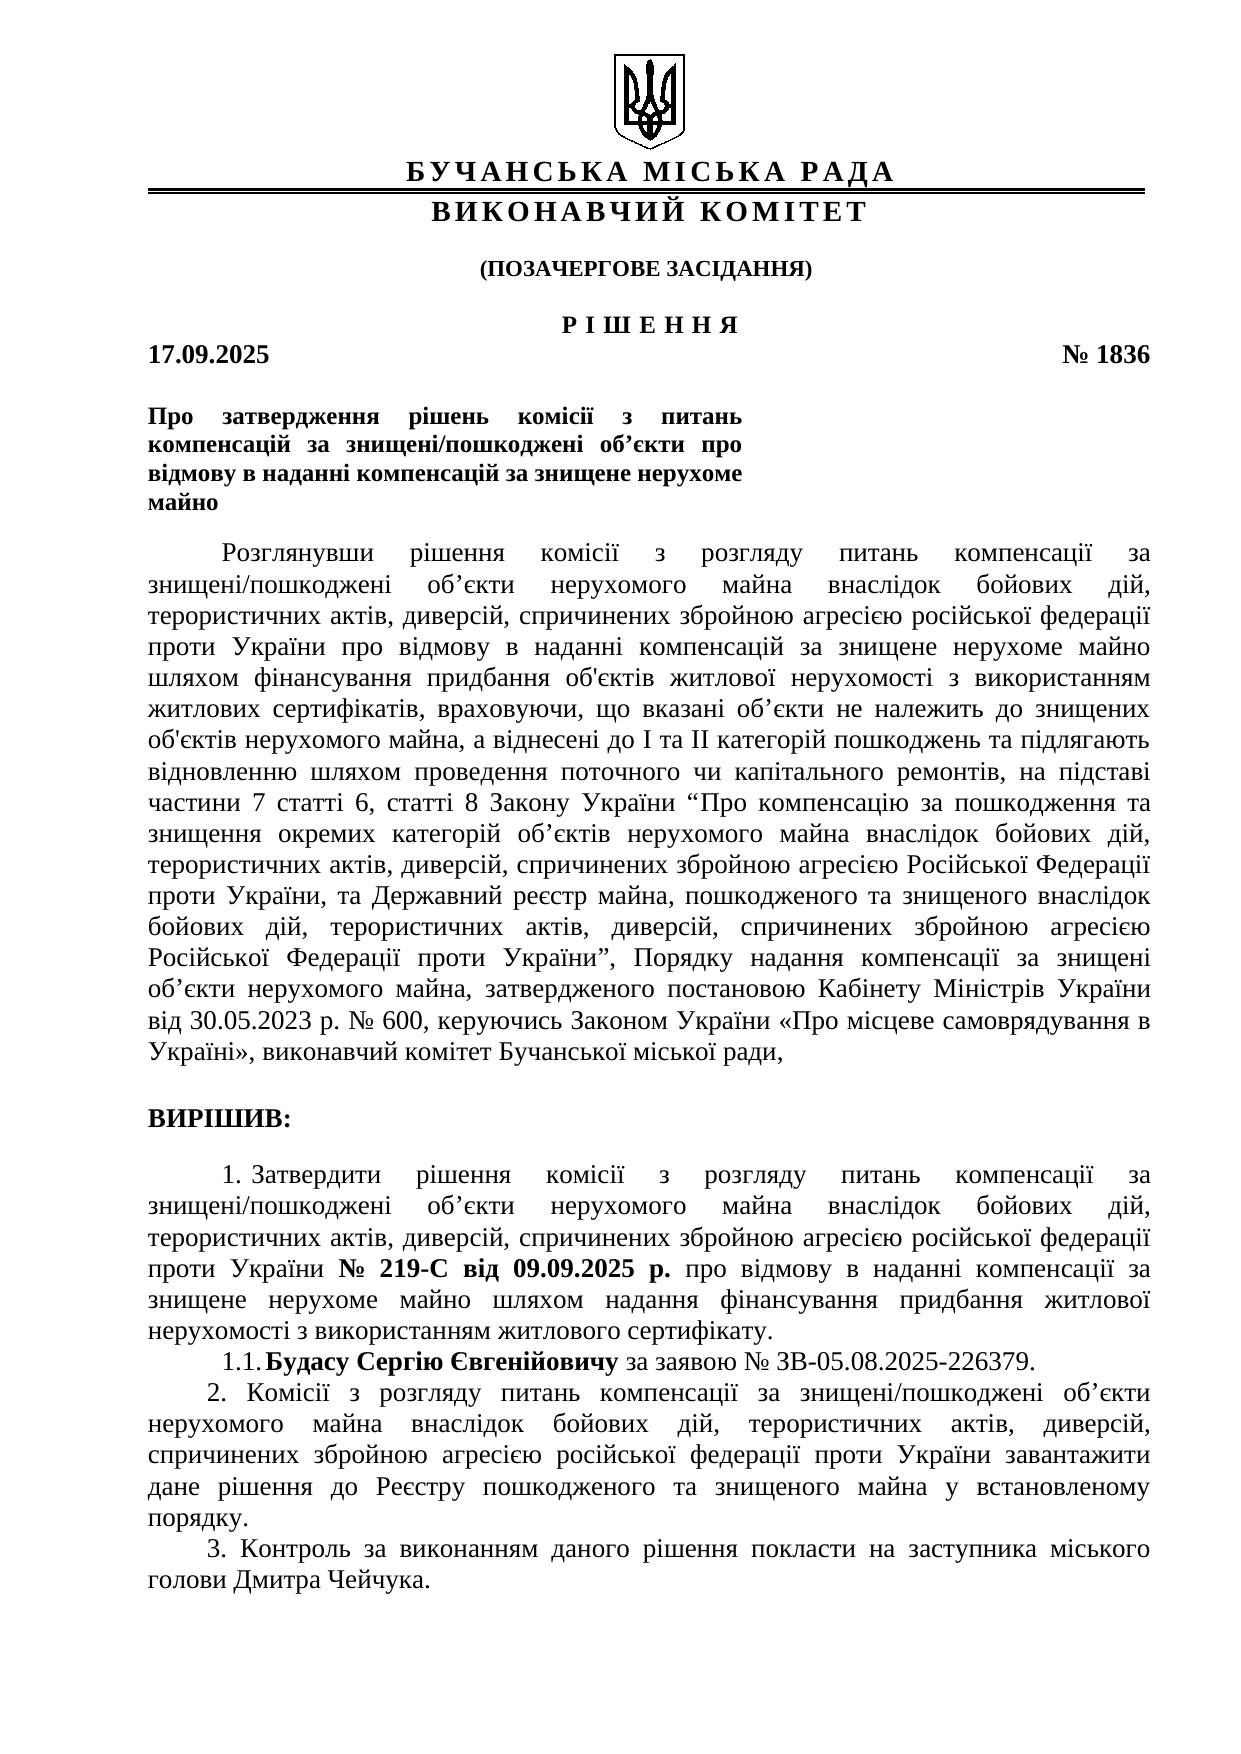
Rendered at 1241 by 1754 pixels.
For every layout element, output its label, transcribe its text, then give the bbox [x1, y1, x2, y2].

text 17.09.2025 № 1836 [148, 338, 1152, 369]
text Про затвердження рішень комісії з питань компенсацій за знищені/пошкоджені об’єкти про відмову в наданні компенсацій за знищене нерухоме майно [148, 401, 743, 516]
text БУЧАНСЬКА МІСЬКА РАДА [148, 154, 1152, 187]
table_header ВИКОНАВЧИЙ КОМІТЕТ (ПОЗАЧЕРГОВЕ ЗАСІДАННЯ) [148, 194, 1144, 310]
list Затвердити рішення комісії з розгляду питань компенсації за знищені/пошкоджені об’єкти нерухомого майна внаслідок бойових дій, терористичних актів, диверсій, спричинених збройною агресією російської федерації проти України № 219-С від 09.09.2025 р. про відмову в наданні компенсації за знищене нерухоме майно шляхом надання фінансування придбання житлової нерухомості з використанням житлового сертифікату. [148, 1158, 1152, 1345]
text РІШЕННЯ [148, 310, 1152, 338]
text 3. Контроль за виконанням даного рішення покласти на заступника міського голови Дмитра Чейчука. [148, 1532, 1152, 1594]
text Розглянувши рішення комісії з розгляду питань компенсації за знищені/пошкоджені об’єкти нерухомого майна внаслідок бойових дій, терористичних актів, диверсій, спричинених збройною агресією російської федерації проти України про відмову в наданні компенсацій за знищене нерухоме майно шляхом фінансування придбання об'єктів житлової нерухомості з використанням житлових сертифікатів, враховуючи, що вказані об’єкти не належить до знищених об'єктів нерухомого майна, а віднесені до І та ІІ категорій пошкоджень та підлягають відновленню шляхом проведення поточного чи капітального ремонтів, на підставі частини 7 статті 6, статті 8 Закону України “Про компенсацію за пошкодження та знищення окремих категорій об’єктів нерухомого майна внаслідок бойових дій, терористичних актів, диверсій, спричинених збройною агресією Російської Федерації проти України, та Державний реєстр майна, пошкодженого та знищеного внаслідок бойових дій, терористичних актів, диверсій, спричинених збройною агресією Російської Федерації проти України”, Порядку надання компенсації за знищені об’єкти нерухомого майна, затвердженого постановою Кабінету Міністрів України від 30.05.2023 р. № 600, керуючись Законом України «Про місцеве самоврядування в Україні», виконавчий комітет Бучанської міської ради, [148, 941, 1152, 1066]
list Будасу Сергію Євгенійовичу за заявою № ЗВ-05.08.2025-226379. [221, 1345, 1152, 1376]
text ВИРІШИВ: [148, 1102, 1152, 1133]
text 2. Комісії з розгляду питань компенсації за знищені/пошкоджені об’єкти нерухомого майна внаслідок бойових дій, терористичних актів, диверсій, спричинених збройною агресією російської федерації проти України завантажити дане рішення до Реєстру пошкодженого та знищеного майна у встановленому порядку. [148, 1376, 1152, 1532]
text Розглянувши рішення комісії з розгляду питань компенсації за знищені/пошкоджені об’єкти нерухомого майна внаслідок бойових дій, терористичних актів, диверсій, спричинених збройною агресією російської федерації проти України про відмову в наданні компенсацій за знищене нерухоме майно шляхом фінансування придбання об'єктів житлової нерухомості з використанням житлових сертифікатів, враховуючи, що вказані об’єкти не належить до знищених об'єктів нерухомого майна, а віднесені до І та ІІ категорій пошкоджень та підлягають відновленню шляхом проведення поточного чи капітального ремонтів, на підставі частини 7 статті 6, статті 8 Закону України “Про компенсацію за пошкодження та знищення окремих категорій об’єктів нерухомого майна внаслідок бойових дій, терористичних актів, диверсій, спричинених збройною агресією Російської Федерації проти України, та Державний реєстр майна, пошкодженого та знищеного внаслідок бойових дій, терористичних актів, диверсій, спричинених збройною агресією Російської Федерації проти України”, Порядку надання компенсації за знищені об’єкти нерухомого майна, затвердженого постановою Кабінету Міністрів України від 30.05.2023 р. № 600, керуючись Законом України «Про місцеве самоврядування в Україні», виконавчий комітет Бучанської міської ради, [148, 537, 1152, 817]
